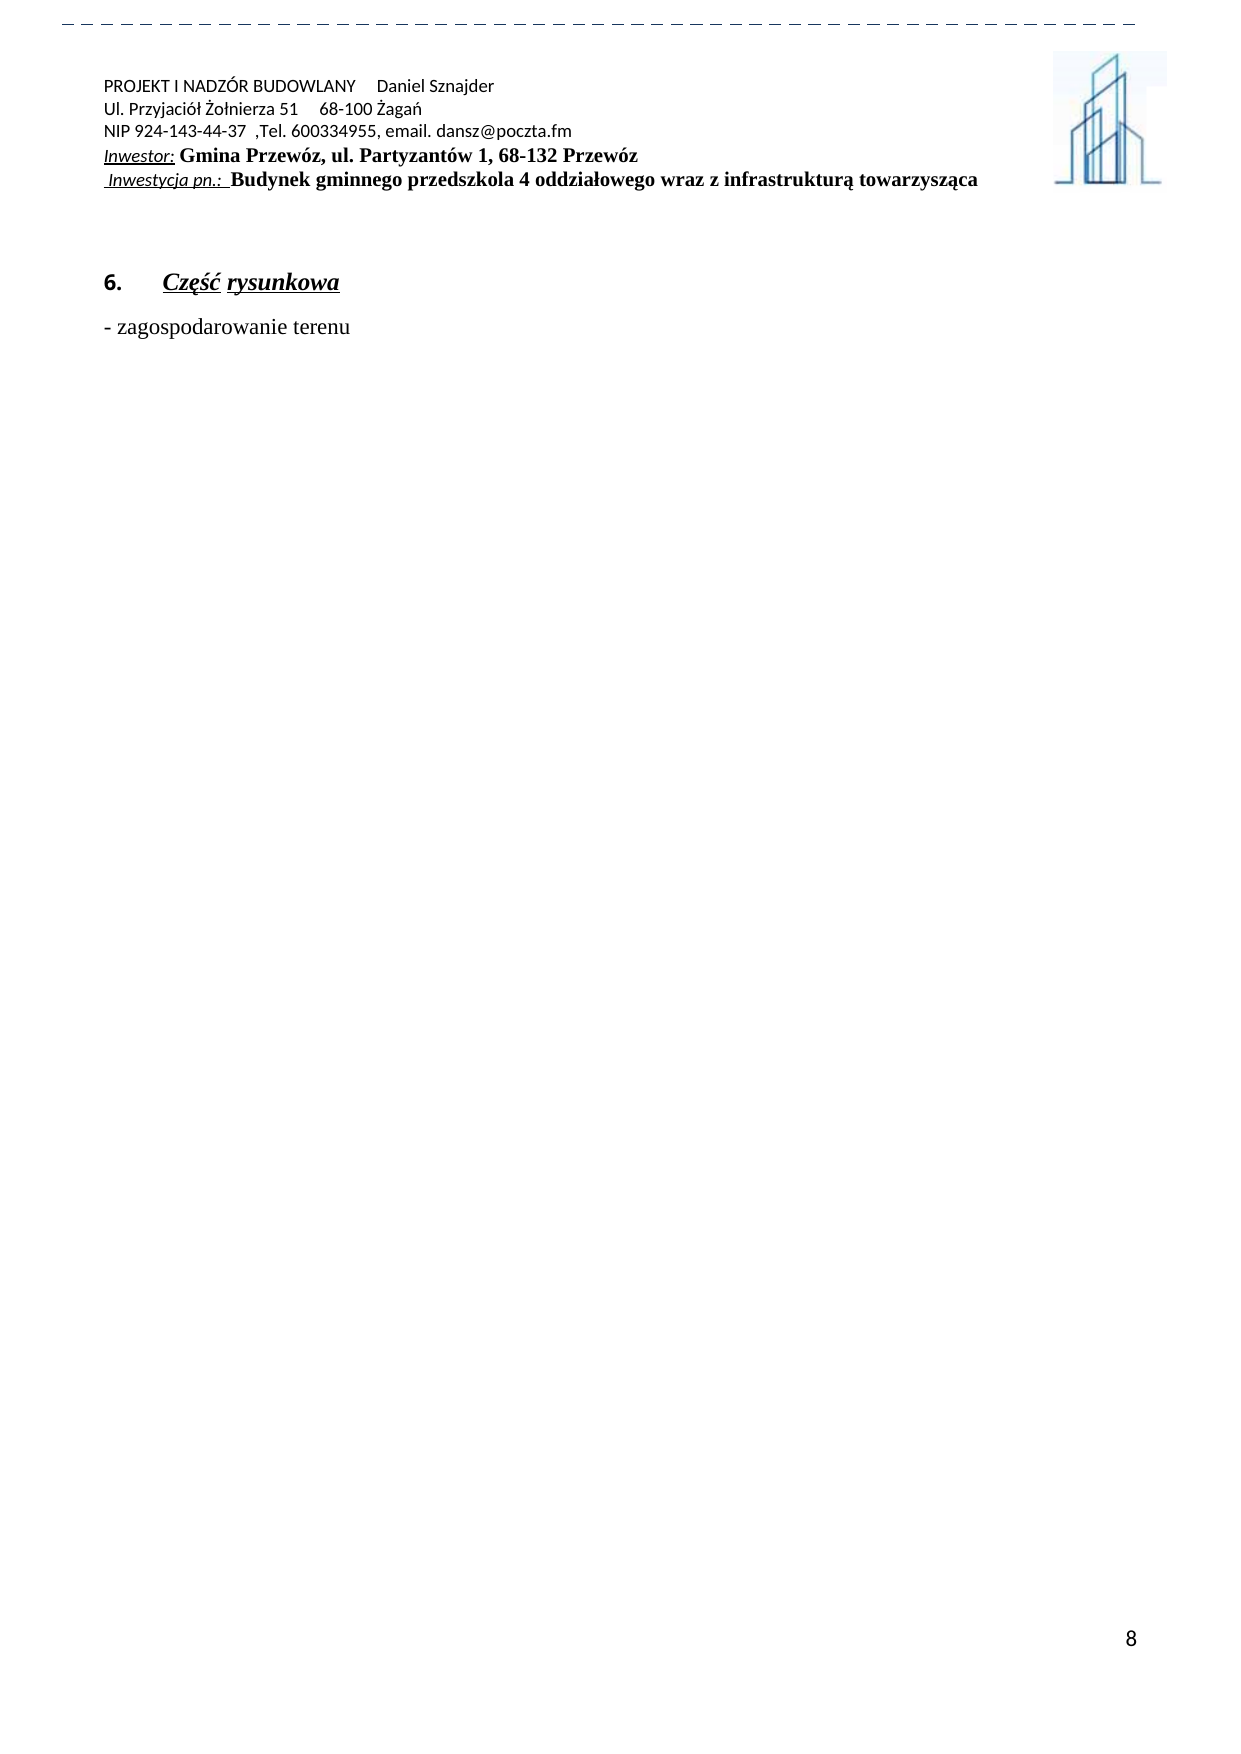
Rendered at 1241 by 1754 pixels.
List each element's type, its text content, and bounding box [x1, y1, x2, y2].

text - zagospodarowanie terenu [103, 313, 1137, 339]
text Część rysunkowa [103, 267, 1137, 296]
picture [1053, 51, 1167, 193]
